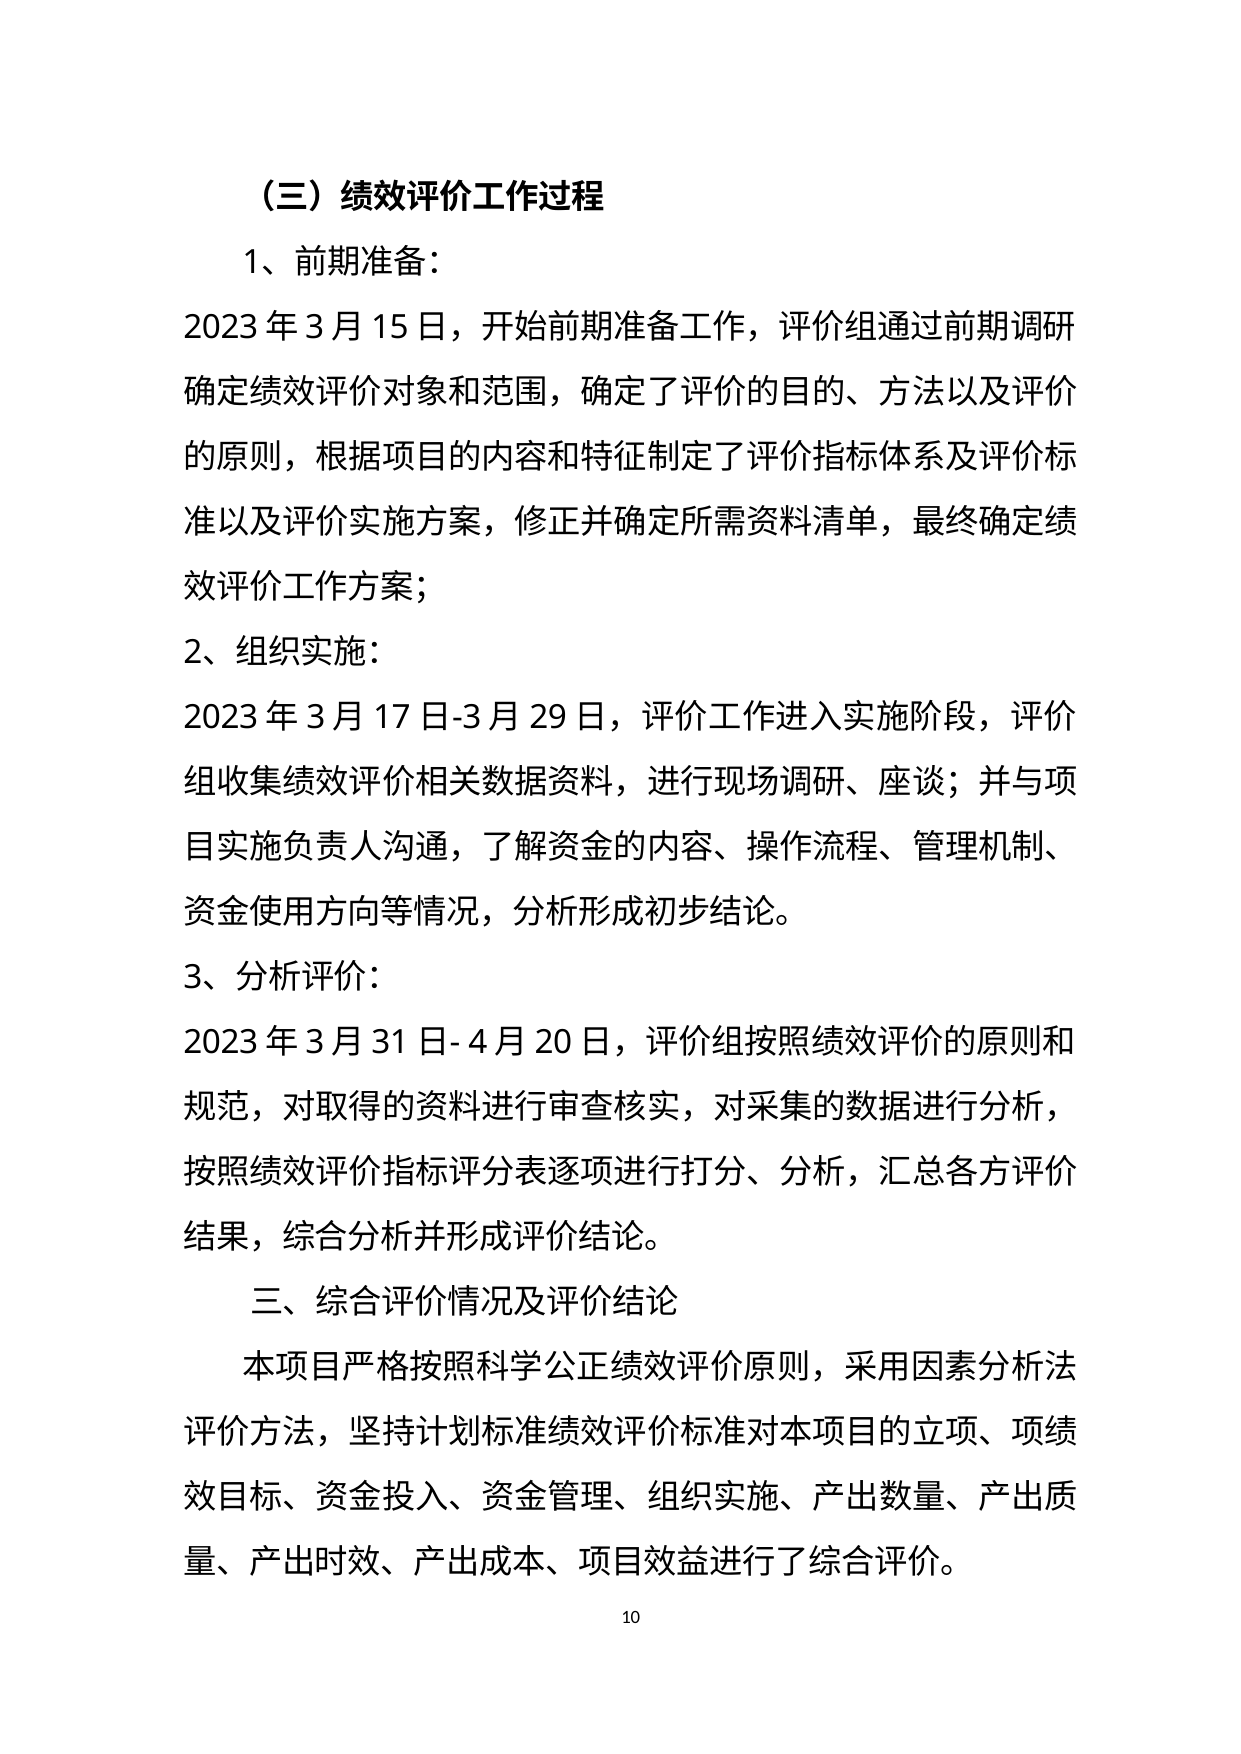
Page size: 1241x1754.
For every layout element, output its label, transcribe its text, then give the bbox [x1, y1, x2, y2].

text 1、前期准备： 2023年3月15日，开始前期准备工作，评价组通过前期调研确定绩效评价对象和范围，确定了评价的目的、方法以及评价的原则，根据项目的内容和特征制定了评价指标体系及评价标准以及评价实施方案，修正并确定所需资料清单，最终确定绩效评价工作方案； 2、组织实施： 2023年3月17日-3月29日，评价工作进入实施阶段，评价组收集绩效评价相关数据资料，进行现场调研、座谈；并与项目实施负责人沟通，了解资金的内容、操作流程、管理机制、资金使用方向等情况，分析形成初步结论。 3、分析评价： 2023年3月31日- 4月20日，评价组按照绩效评价的原则和规范，对取得的资料进行审查核实，对采集的数据进行分析，按照绩效评价指标评分表逐项进行打分、分析，汇总各方评价结果，综合分析并形成评价结论。 [183, 227, 1078, 1267]
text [183, 1332, 1078, 1592]
text （三）绩效评价工作过程 [183, 162, 1078, 227]
text 三、综合评价情况及评价结论 [183, 1267, 1078, 1332]
